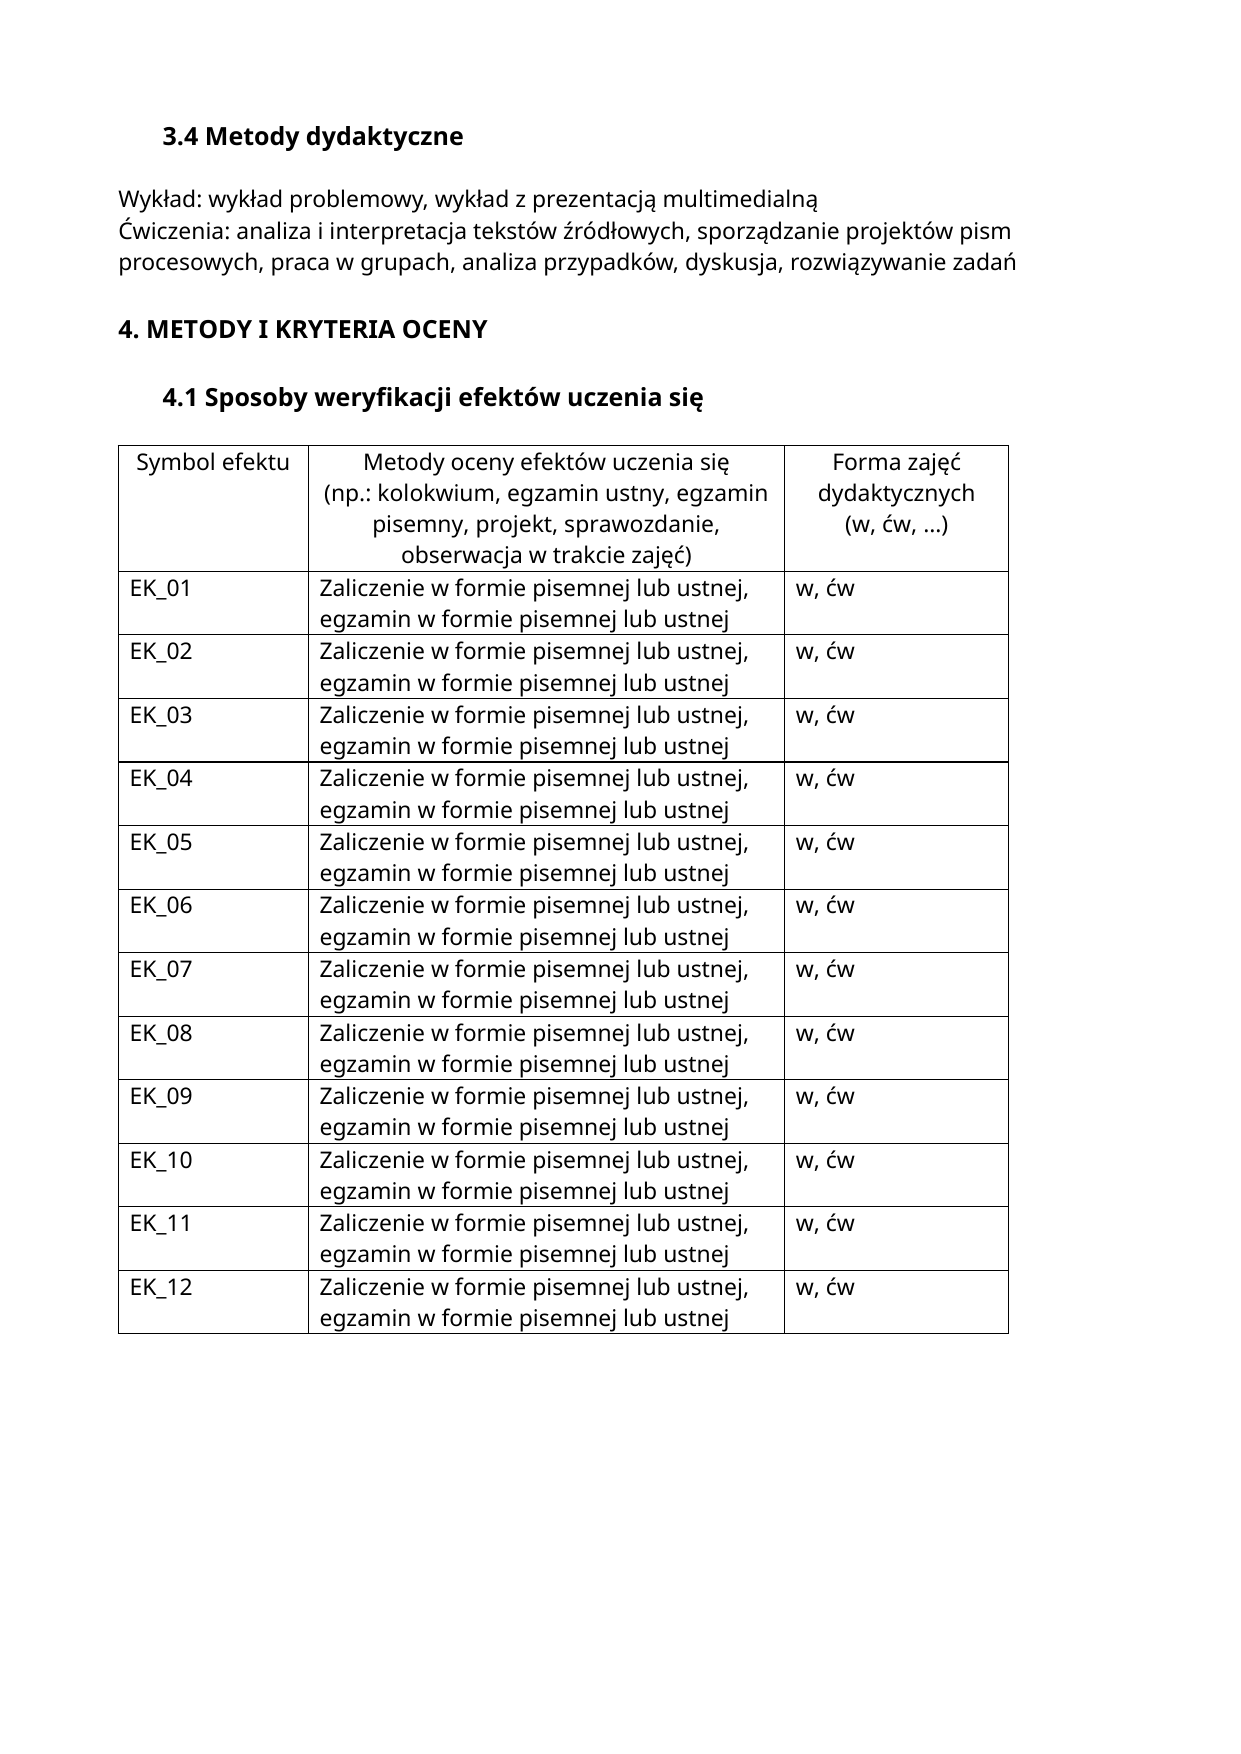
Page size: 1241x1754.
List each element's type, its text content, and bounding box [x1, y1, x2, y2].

table_cell w, ćw [785, 763, 1008, 825]
text 4.1 Sposoby weryfikacji efektów uczenia się [162, 379, 1122, 413]
table_cell w, ćw [785, 572, 1008, 634]
table_cell EK_08 [119, 1017, 308, 1079]
table_cell EK_12 [119, 1271, 308, 1333]
table_cell w, ćw [785, 953, 1008, 1016]
table_cell Zaliczenie w formie pisemnej lub ustnej, egzamin w formie pisemnej lub ustnej [309, 635, 784, 698]
table_cell EK_06 [119, 890, 308, 952]
table_cell Zaliczenie w formie pisemnej lub ustnej, egzamin w formie pisemnej lub ustnej [309, 1207, 784, 1270]
table_cell Zaliczenie w formie pisemnej lub ustnej, egzamin w formie pisemnej lub ustnej [309, 1080, 784, 1143]
text Wykład: wykład problemowy, wykład z prezentacją multimedialną [118, 183, 1122, 215]
table_cell EK_09 [119, 1080, 308, 1143]
table_header Symbol efektu [119, 446, 308, 571]
table_cell w, ćw [785, 826, 1008, 888]
table_cell w, ćw [785, 1080, 1008, 1143]
table_cell EK_01 [119, 572, 308, 634]
table_cell Zaliczenie w formie pisemnej lub ustnej, egzamin w formie pisemnej lub ustnej [309, 763, 784, 825]
table_cell Zaliczenie w formie pisemnej lub ustnej, egzamin w formie pisemnej lub ustnej [309, 1144, 784, 1206]
text 4. METODY I KRYTERIA OCENY [118, 311, 1122, 345]
table_cell EK_11 [119, 1207, 308, 1270]
table_cell w, ćw [785, 1271, 1008, 1333]
table_cell EK_04 [119, 763, 308, 825]
table_cell EK_02 [119, 635, 308, 698]
table_cell w, ćw [785, 1017, 1008, 1079]
table_header Metody oceny efektów uczenia się (np.: kolokwium, egzamin ustny, egzamin pisemny, projekt, sprawozdanie, obserwacja w trakcie zajęć) [309, 446, 784, 571]
table_cell Zaliczenie w formie pisemnej lub ustnej, egzamin w formie pisemnej lub ustnej [309, 699, 784, 761]
table_cell EK_07 [119, 953, 308, 1016]
table_cell w, ćw [785, 635, 1008, 698]
table_cell EK_10 [119, 1144, 308, 1206]
table_cell w, ćw [785, 699, 1008, 761]
table_cell w, ćw [785, 890, 1008, 952]
table_cell Zaliczenie w formie pisemnej lub ustnej, egzamin w formie pisemnej lub ustnej [309, 1271, 784, 1333]
table_cell w, ćw [785, 1207, 1008, 1270]
text 3.4 Metody dydaktyczne [162, 118, 1122, 152]
table_cell EK_05 [119, 826, 308, 888]
table_cell w, ćw [785, 1144, 1008, 1206]
table_header Forma zajęć dydaktycznych (w, ćw, …) [785, 446, 1008, 571]
text Ćwiczenia: analiza i interpretacja tekstów źródłowych, sporządzanie projektów pism procesowych, praca w grupach, analiza przypadków, dyskusja, rozwiązywanie zadań [118, 215, 1122, 277]
table_cell Zaliczenie w formie pisemnej lub ustnej, egzamin w formie pisemnej lub ustnej [309, 953, 784, 1016]
table_cell Zaliczenie w formie pisemnej lub ustnej, egzamin w formie pisemnej lub ustnej [309, 572, 784, 634]
table_cell EK_03 [119, 699, 308, 761]
table_cell Zaliczenie w formie pisemnej lub ustnej, egzamin w formie pisemnej lub ustnej [309, 890, 784, 952]
table_cell Zaliczenie w formie pisemnej lub ustnej, egzamin w formie pisemnej lub ustnej [309, 1017, 784, 1079]
table_cell Zaliczenie w formie pisemnej lub ustnej, egzamin w formie pisemnej lub ustnej [309, 826, 784, 888]
